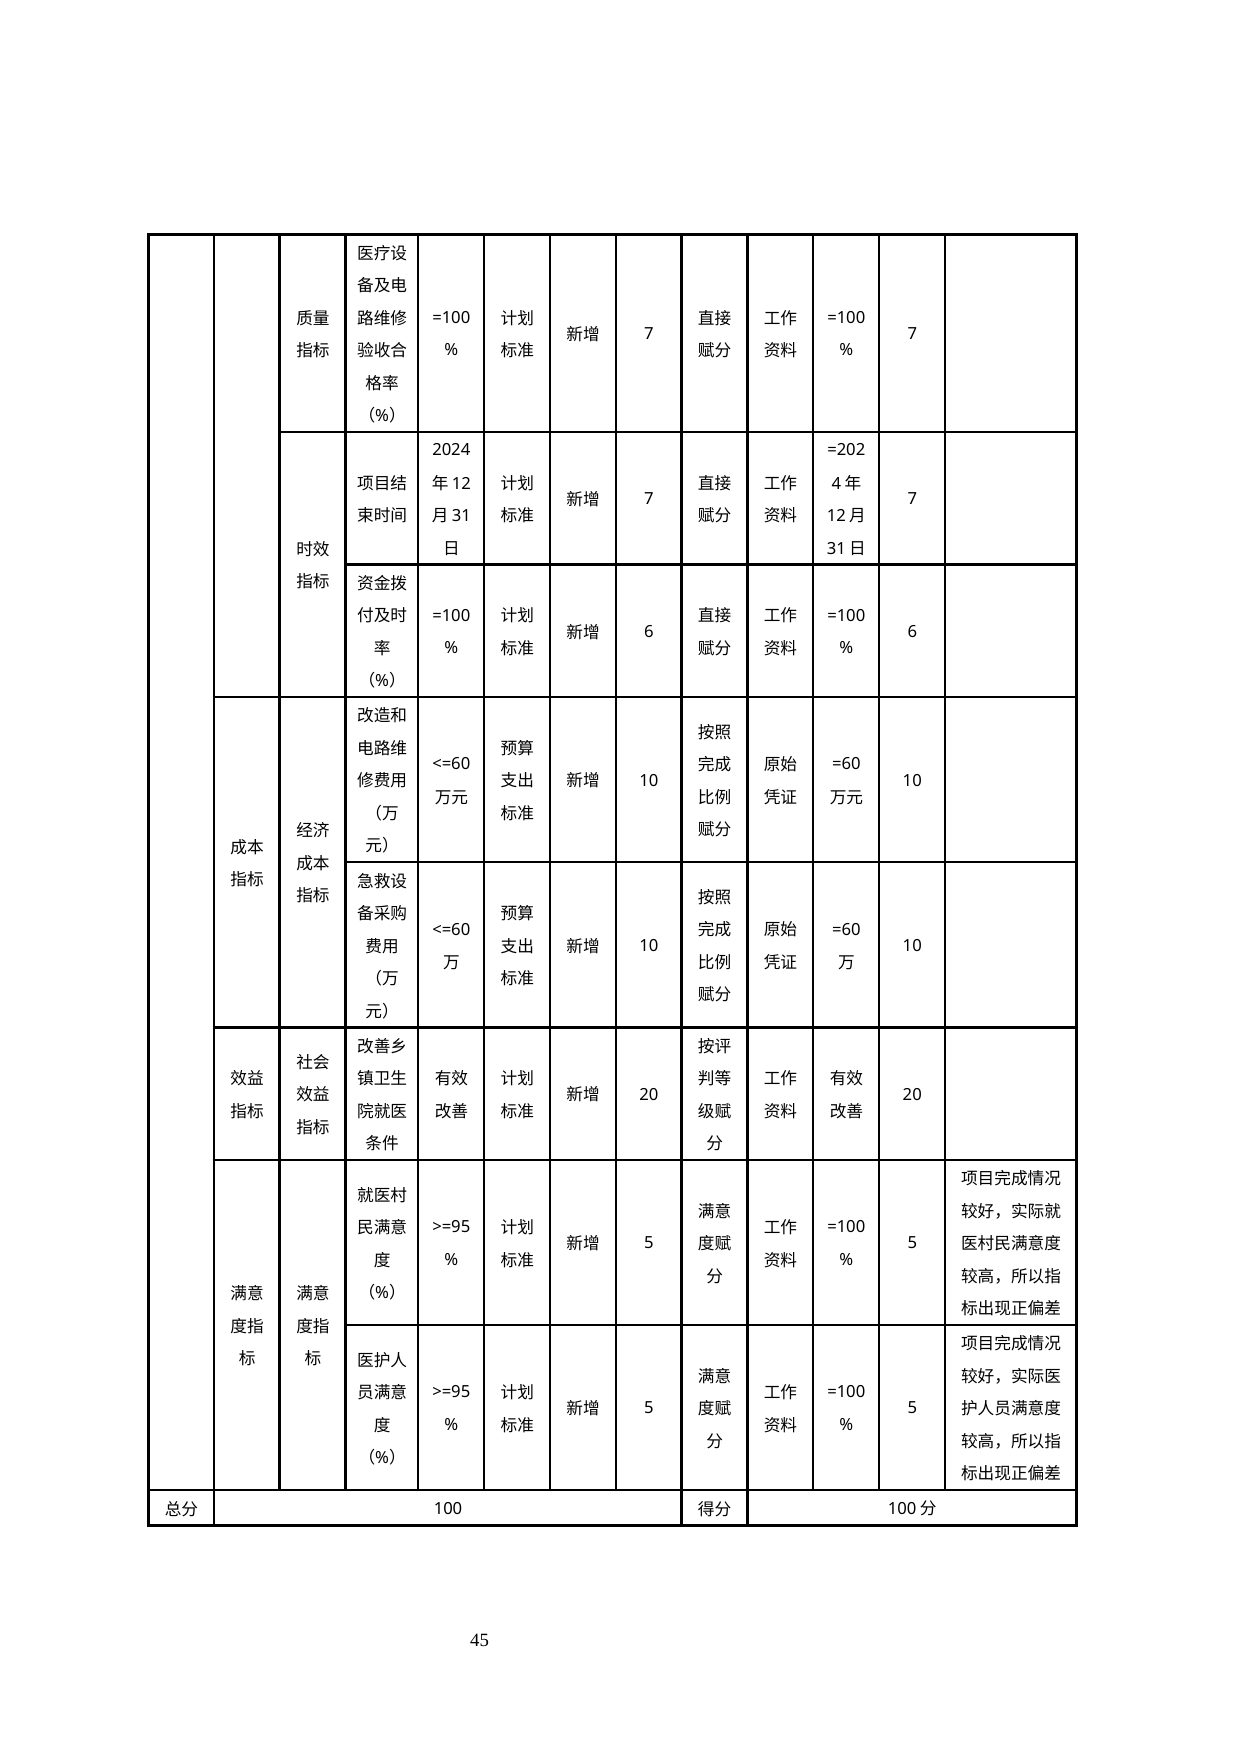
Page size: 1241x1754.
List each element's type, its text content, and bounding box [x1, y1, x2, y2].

table_cell 直接赋分 [683, 433, 746, 563]
table_cell 工作资料 [749, 1161, 812, 1324]
table_cell <=60万元 [419, 698, 483, 861]
table_cell 5 [880, 1326, 944, 1489]
table_cell =2024年12月31日 [814, 433, 878, 563]
table_cell 满意度赋分 [683, 1161, 746, 1324]
table_cell 计划标准 [485, 1029, 549, 1158]
table_cell 项目完成情况较好，实际就医村民满意度较高，所以指标出现正偏差 [946, 1161, 1075, 1324]
table_cell 按照完成比例赋分 [683, 863, 746, 1026]
table_cell 2024年12月31日 [419, 433, 483, 563]
table_cell 新增 [551, 1029, 615, 1158]
table_cell 计划标准 [485, 433, 549, 563]
table_cell 按照完成比例赋分 [683, 698, 746, 861]
table_cell 5 [880, 1161, 944, 1324]
table_cell 效益指标 [215, 1029, 278, 1158]
table_cell [946, 433, 1075, 563]
table_cell 改善乡镇卫生院就医条件 [347, 1029, 417, 1158]
table_cell 10 [880, 698, 944, 861]
table_cell 新增 [551, 1161, 615, 1324]
table_cell 医疗设备及电路维修验收合格率（%） [347, 236, 417, 431]
table_cell <=60万 [419, 863, 483, 1026]
table_cell =100% [419, 236, 483, 431]
table_cell =100% [419, 566, 483, 696]
table_cell 项目结束时间 [347, 433, 417, 563]
table_cell 预算支出标准 [485, 863, 549, 1026]
table_cell 计划标准 [485, 1326, 549, 1489]
table_cell 原始凭证 [749, 698, 812, 861]
table_cell 10 [617, 698, 680, 861]
table_cell 得分 [683, 1491, 746, 1524]
table_cell 有效改善 [814, 1029, 878, 1158]
table_cell 改造和电路维修费用（万元） [347, 698, 417, 861]
table_cell =100% [814, 1326, 878, 1489]
table_cell 计划标准 [485, 1161, 549, 1324]
table_cell 100分 [749, 1491, 1075, 1524]
table_cell 计划标准 [485, 236, 549, 431]
table_cell 工作资料 [749, 236, 812, 431]
table_cell 满意度指标 [215, 1161, 278, 1489]
table_cell 工作资料 [749, 1029, 812, 1158]
table_cell 100 [215, 1491, 680, 1524]
table_cell 工作资料 [749, 1326, 812, 1489]
table_cell >=95% [419, 1326, 483, 1489]
table_cell 原始凭证 [749, 863, 812, 1026]
table_cell 新增 [551, 236, 615, 431]
table_cell 工作资料 [749, 433, 812, 563]
table_cell =100% [814, 1161, 878, 1324]
table_cell 时效指标 [281, 433, 344, 696]
table_cell 20 [617, 1029, 680, 1158]
table_cell 质量指标 [281, 236, 344, 431]
table_cell 医护人员满意度（%） [347, 1326, 417, 1489]
table_cell [946, 1029, 1075, 1158]
table_cell 总分 [150, 1491, 213, 1524]
table_cell 满意度赋分 [683, 1326, 746, 1489]
table_cell 新增 [551, 433, 615, 563]
table_cell 6 [617, 566, 680, 696]
table_cell 新增 [551, 1326, 615, 1489]
table_cell 5 [617, 1161, 680, 1324]
table_cell [946, 863, 1075, 1026]
table_cell 7 [880, 433, 944, 563]
table_cell 6 [880, 566, 944, 696]
table_cell 满意度指标 [281, 1161, 344, 1489]
table_cell 资金拨付及时率（%） [347, 566, 417, 696]
table_cell 10 [880, 863, 944, 1026]
table_cell =100% [814, 236, 878, 431]
table_cell 新增 [551, 698, 615, 861]
table_cell 按评判等级赋分 [683, 1029, 746, 1158]
table_cell 工作资料 [749, 566, 812, 696]
table_cell 经济成本指标 [281, 698, 344, 1026]
table_cell =60万元 [814, 698, 878, 861]
table_cell 7 [880, 236, 944, 431]
table_cell [946, 566, 1075, 696]
table_cell 7 [617, 236, 680, 431]
table_cell [946, 236, 1075, 431]
table_cell 7 [617, 433, 680, 563]
table_cell 直接赋分 [683, 236, 746, 431]
table_cell =100% [814, 566, 878, 696]
table_cell 20 [880, 1029, 944, 1158]
table_cell 新增 [551, 863, 615, 1026]
table_cell 就医村民满意度（%） [347, 1161, 417, 1324]
table_cell 新增 [551, 566, 615, 696]
table_cell 10 [617, 863, 680, 1026]
table_cell =60万 [814, 863, 878, 1026]
table_cell 预算支出标准 [485, 698, 549, 861]
table_cell 直接赋分 [683, 566, 746, 696]
table_cell 社会效益指标 [281, 1029, 344, 1158]
table_cell 有效改善 [419, 1029, 483, 1158]
table_cell 项目完成情况较好，实际医护人员满意度较高，所以指标出现正偏差 [946, 1326, 1075, 1489]
table_cell >=95% [419, 1161, 483, 1324]
table_cell 5 [617, 1326, 680, 1489]
table_cell 急救设备采购费用（万元） [347, 863, 417, 1026]
table_cell 计划标准 [485, 566, 549, 696]
table_cell [946, 698, 1075, 861]
table_cell 成本指标 [215, 698, 278, 1026]
